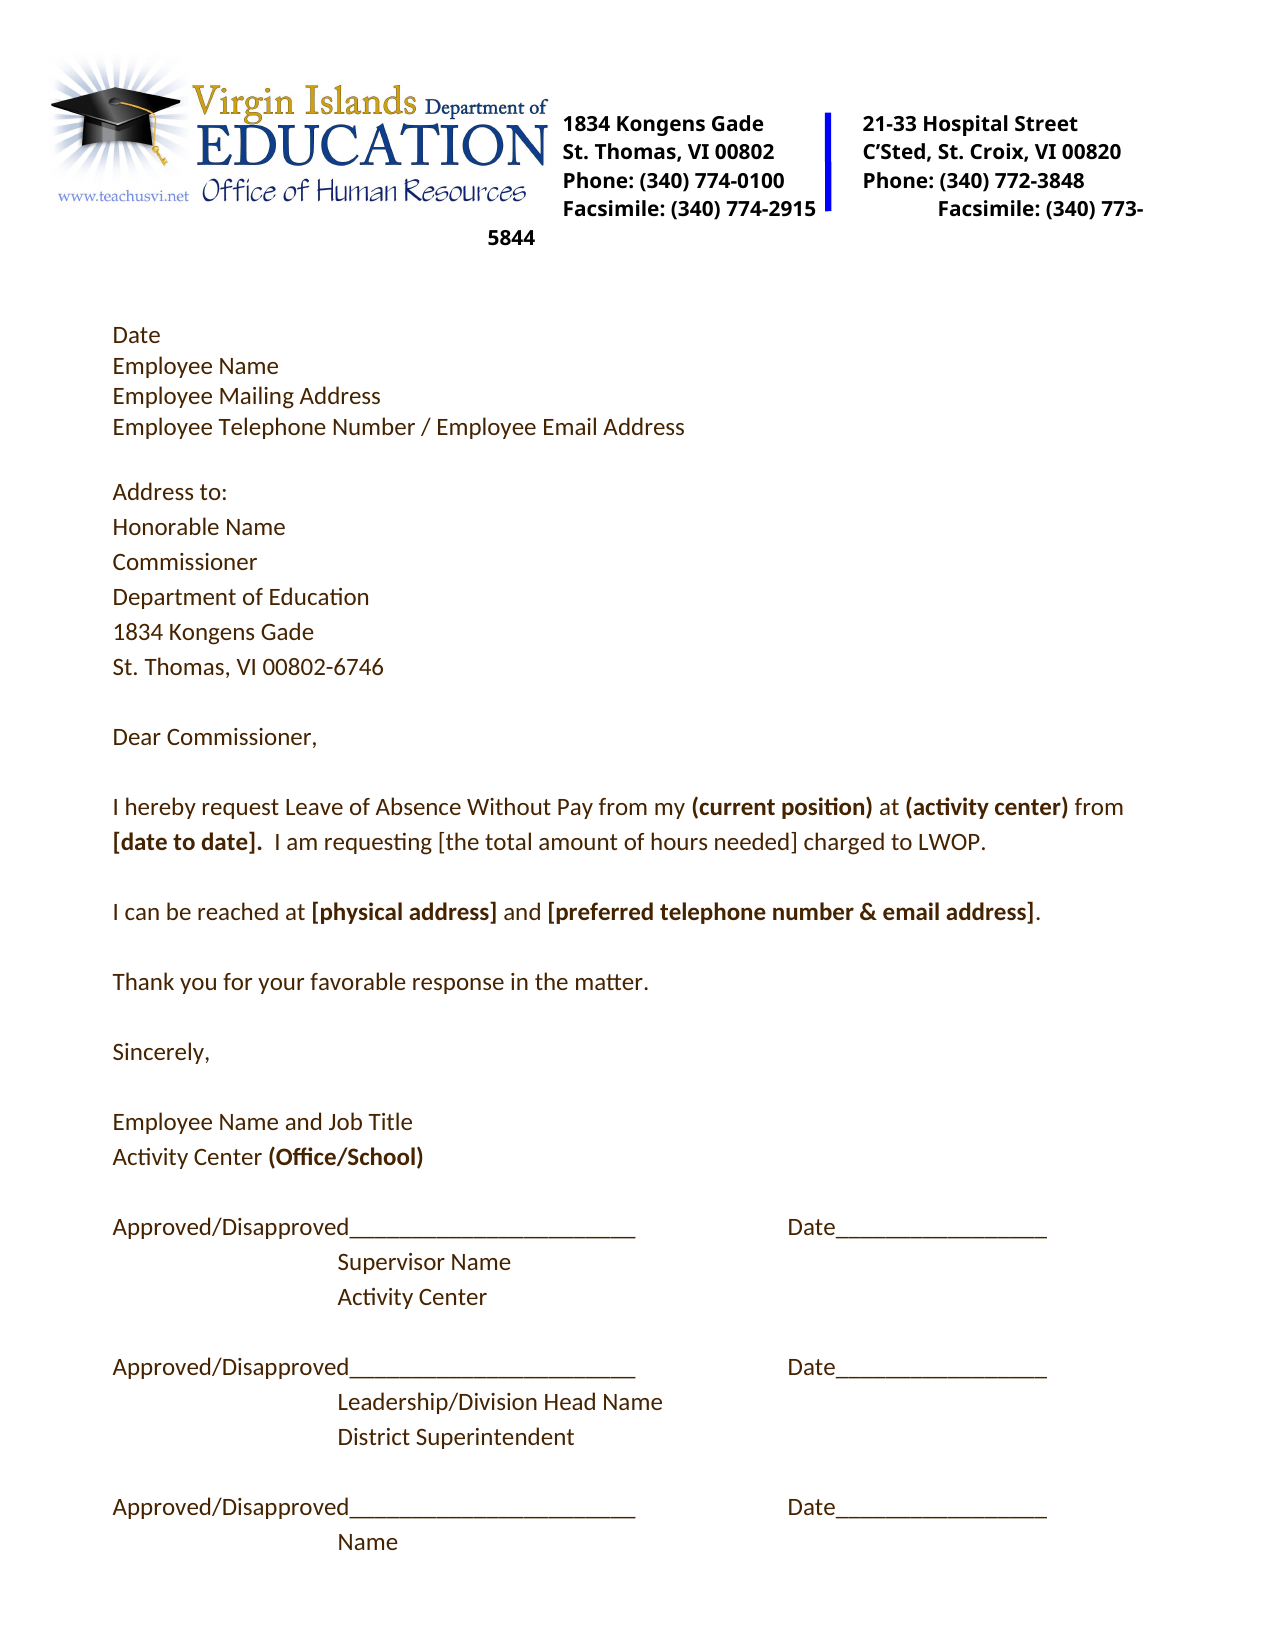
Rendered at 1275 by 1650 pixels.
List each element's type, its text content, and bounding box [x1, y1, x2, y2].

text 1834 Kongens Gade [112, 616, 1170, 647]
text Date [112, 319, 1170, 350]
text Employee Name and Job Title [112, 1106, 1170, 1137]
text District Superintendent [112, 1421, 1170, 1452]
text I can be reached at [physical address] and [preferred telephone number & email address]. [112, 896, 1170, 927]
text St. Thomas, VI 00802-6746 [112, 651, 1170, 682]
text I hereby request Leave of Absence Without Pay from my (current position) at (activity center) from [date to date]. I am requesting [the total amount of hours needed] charged to LWOP. [112, 791, 1170, 857]
text Dear Commissioner, [112, 721, 1170, 752]
picture [46, 53, 552, 214]
text Supervisor Name Activity Center [112, 1246, 1170, 1312]
text Department of Education [112, 581, 1170, 612]
text Employee Telephone Number / Employee Email Address [112, 411, 1170, 441]
text Name [112, 1526, 1170, 1557]
text Approved/Disapproved_______________________ Date_________________ [112, 1211, 1170, 1242]
text Approved/Disapproved_______________________ Date_________________ [112, 1351, 1170, 1382]
text Honorable Name [112, 511, 1170, 542]
text Thank you for your favorable response in the matter. [112, 966, 1170, 997]
text Approved/Disapproved_______________________ Date_________________ [112, 1491, 1170, 1522]
text Sincerely, [112, 1036, 1170, 1067]
text Employee Name [112, 350, 1170, 380]
text Leadership/Division Head Name [112, 1386, 1170, 1417]
text Employee Mailing Address [112, 380, 1170, 411]
text Commissioner [112, 546, 1170, 577]
text Activity Center (Office/School) [112, 1141, 1170, 1172]
text Address to: [112, 476, 1170, 507]
